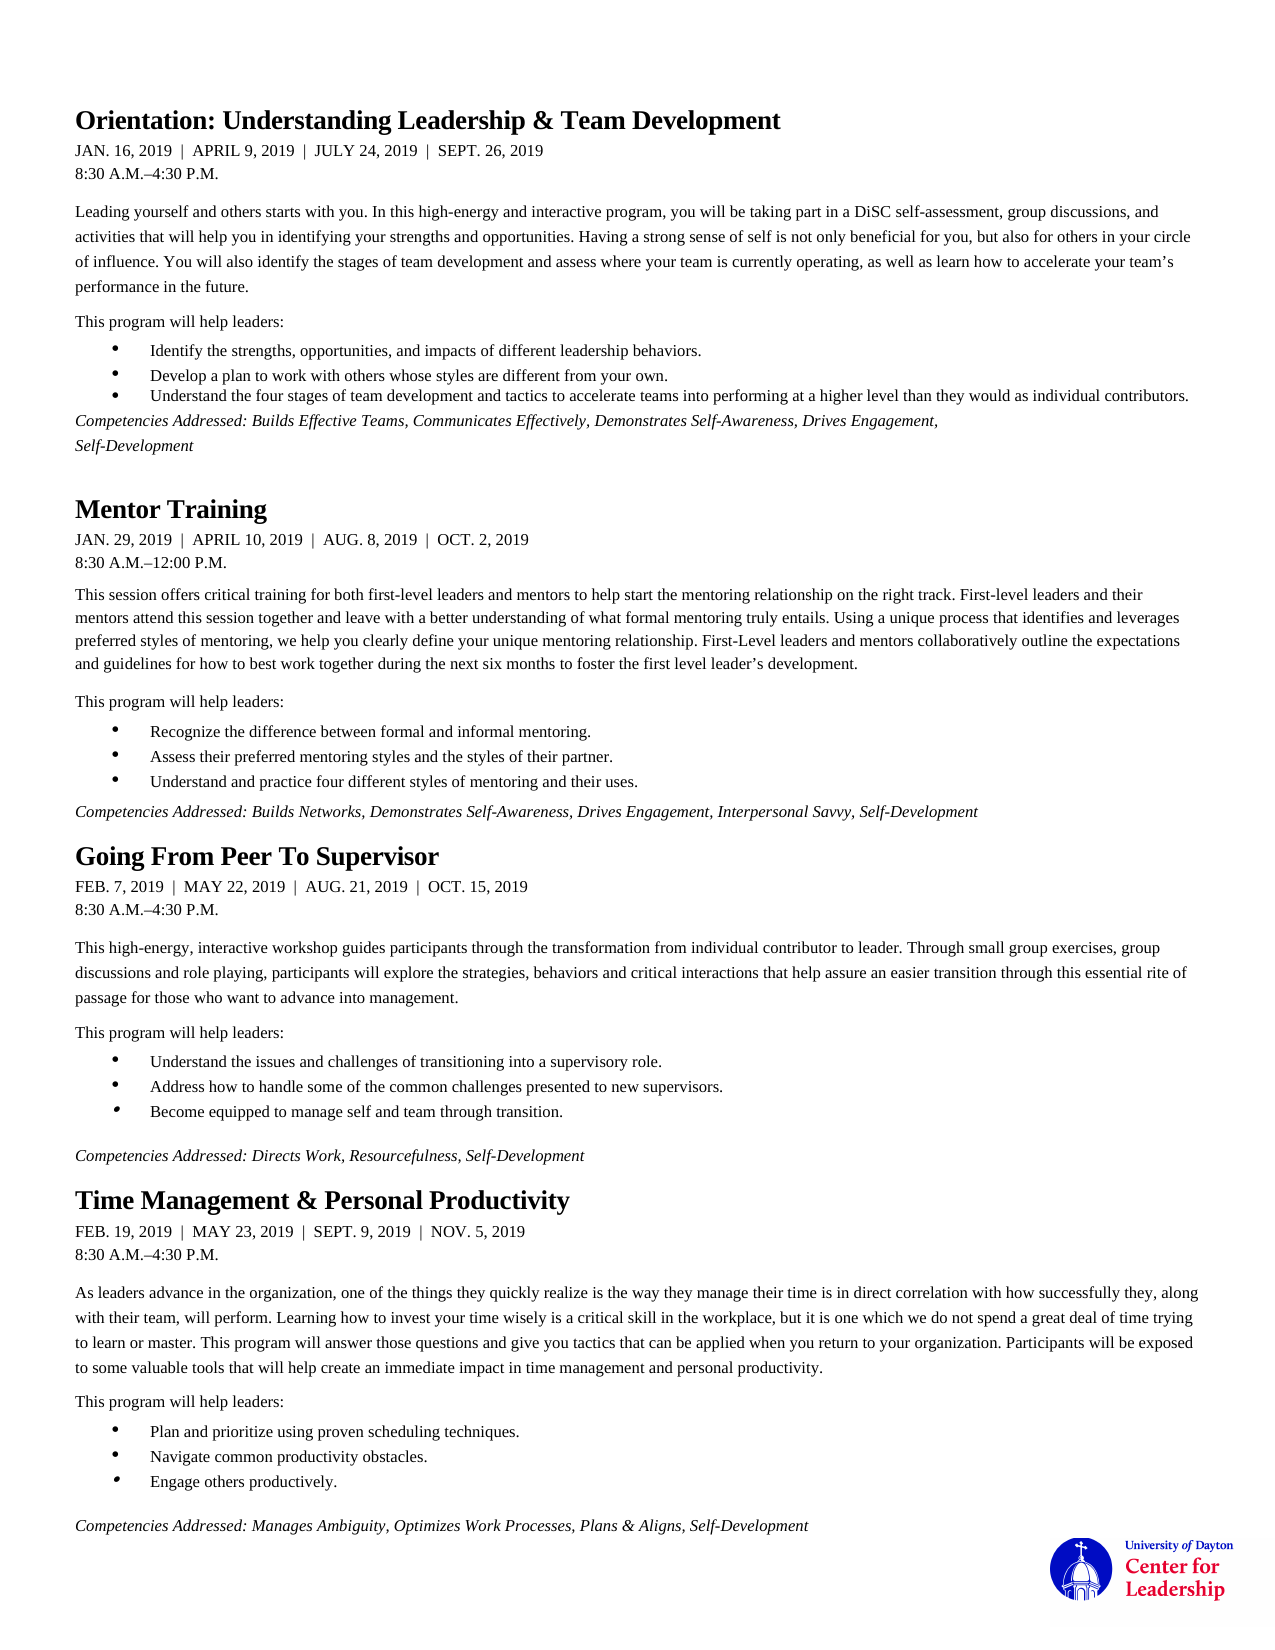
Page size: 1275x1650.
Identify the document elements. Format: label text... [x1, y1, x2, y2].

list Understand and practice four different styles of mentoring and their uses. [112, 766, 1200, 791]
text Time Management & Personal Productivity [75, 1184, 1200, 1215]
text This high-energy, interactive workshop guides participants through the transformation from individual contributor to leader. Through small group exercises, group discussions and role playing, participants will explore the strategies, behaviors and critical interactions that help assure an easier transition through this essential rite of passage for those who want to advance into management. [75, 932, 1200, 1007]
list Plan and prioritize using proven scheduling techniques. [112, 1416, 1200, 1441]
text This program will help leaders: [75, 1017, 1200, 1042]
text Leading yourself and others starts with you. In this high-energy and interactive program, you will be taking part in a DiSC self-assessment, group discussions, and activities that will help you in identifying your strengths and opportunities. Having a strong sense of self is not only beneficial for you, but also for others in your circle of influence. You will also identify the stages of team development and assess where your team is currently operating, as well as learn how to accelerate your team’s performance in the future. [75, 196, 1200, 296]
text This session offers critical training for both first-level leaders and mentors to help start the mentoring relationship on the right track. First-level leaders and their mentors attend this session together and leave with a better understanding of what formal mentoring truly entails. Using a unique process that identifies and leverages preferred styles of mentoring, we help you clearly define your unique mentoring relationship. First-Level leaders and mentors collaboratively outline the expectations and guidelines for how to best work together during the next six months to foster the first level leader’s development. [75, 585, 1200, 673]
text This program will help leaders: [75, 306, 1200, 331]
list Become equipped to manage self and team through transition. [112, 1097, 1200, 1122]
list Navigate common productivity obstacles. [112, 1441, 1200, 1466]
text Competencies Addressed: Builds Effective Teams, Communicates Effectively, Demonstrates Self-Awareness, Drives Engagement, Self-Development [75, 405, 1200, 455]
list Understand the issues and challenges of transitioning into a supervisory role. [112, 1047, 1200, 1072]
text Mentor Training [75, 493, 1200, 524]
picture [1050, 1538, 1275, 1627]
list Recognize the difference between formal and informal mentoring. [112, 716, 1200, 741]
text Orientation: Understanding Leadership & Team Development [75, 104, 1200, 135]
text Competencies Addressed: Directs Work, Resourcefulness, Self-Development [75, 1140, 1200, 1165]
text JAN. 16, 2019 | APRIL 9, 2019 | JULY 24, 2019 | SEPT. 26, 2019 8:30 a.m.–4:30 p.m. [75, 141, 1200, 183]
text Competencies Addressed: Manages Ambiguity, Optimizes Work Processes, Plans & Aligns, Self-Development [75, 1509, 1200, 1534]
text Competencies Addressed: Builds Networks, Demonstrates Self-Awareness, Drives Engagement, Interpersonal Savvy, Self-Development [75, 796, 1200, 821]
text This program will help leaders: [75, 686, 1200, 711]
text jan. 29, 2019 | APRIL 10, 2019 | AUG. 8, 2019 | OcT. 2, 2019 8:30 a.m.–12:00 p.m. [75, 530, 1200, 572]
list Address how to handle some of the common challenges presented to new supervisors. [112, 1072, 1200, 1097]
list Engage others productively. [112, 1466, 1200, 1491]
text As leaders advance in the organization, one of the things they quickly realize is the way they manage their time is in direct correlation with how successfully they, along with their team, will perform. Learning how to invest your time wisely is a critical skill in the workplace, but it is one which we do not spend a great deal of time trying to learn or master. This program will answer those questions and give you tactics that can be applied when you return to your organization. Participants will be exposed to some valuable tools that will help create an immediate impact in time management and personal productivity. [75, 1277, 1200, 1377]
list Develop a plan to work with others whose styles are different from your own. [112, 361, 1200, 386]
list Understand the four stages of team development and tactics to accelerate teams into performing at a higher level than they would as individual contributors. [112, 386, 1200, 405]
list Assess their preferred mentoring styles and the styles of their partner. [112, 741, 1200, 766]
text FEB. 19, 2019 | MAy 23, 2019 | SEPT. 9, 2019 | NOV. 5, 2019 8:30 a.m.–4:30 p.m. [75, 1221, 1200, 1263]
list Identify the strengths, opportunities, and impacts of different leadership behaviors. [112, 336, 1200, 361]
text FEB. 7, 2019 | MAY 22, 2019 | AUG. 21, 2019 | OCT. 15, 2019 8:30 a.m.–4:30 p.m. [75, 877, 1200, 919]
text This program will help leaders: [75, 1386, 1200, 1411]
text Going From Peer To Supervisor [75, 840, 1200, 871]
